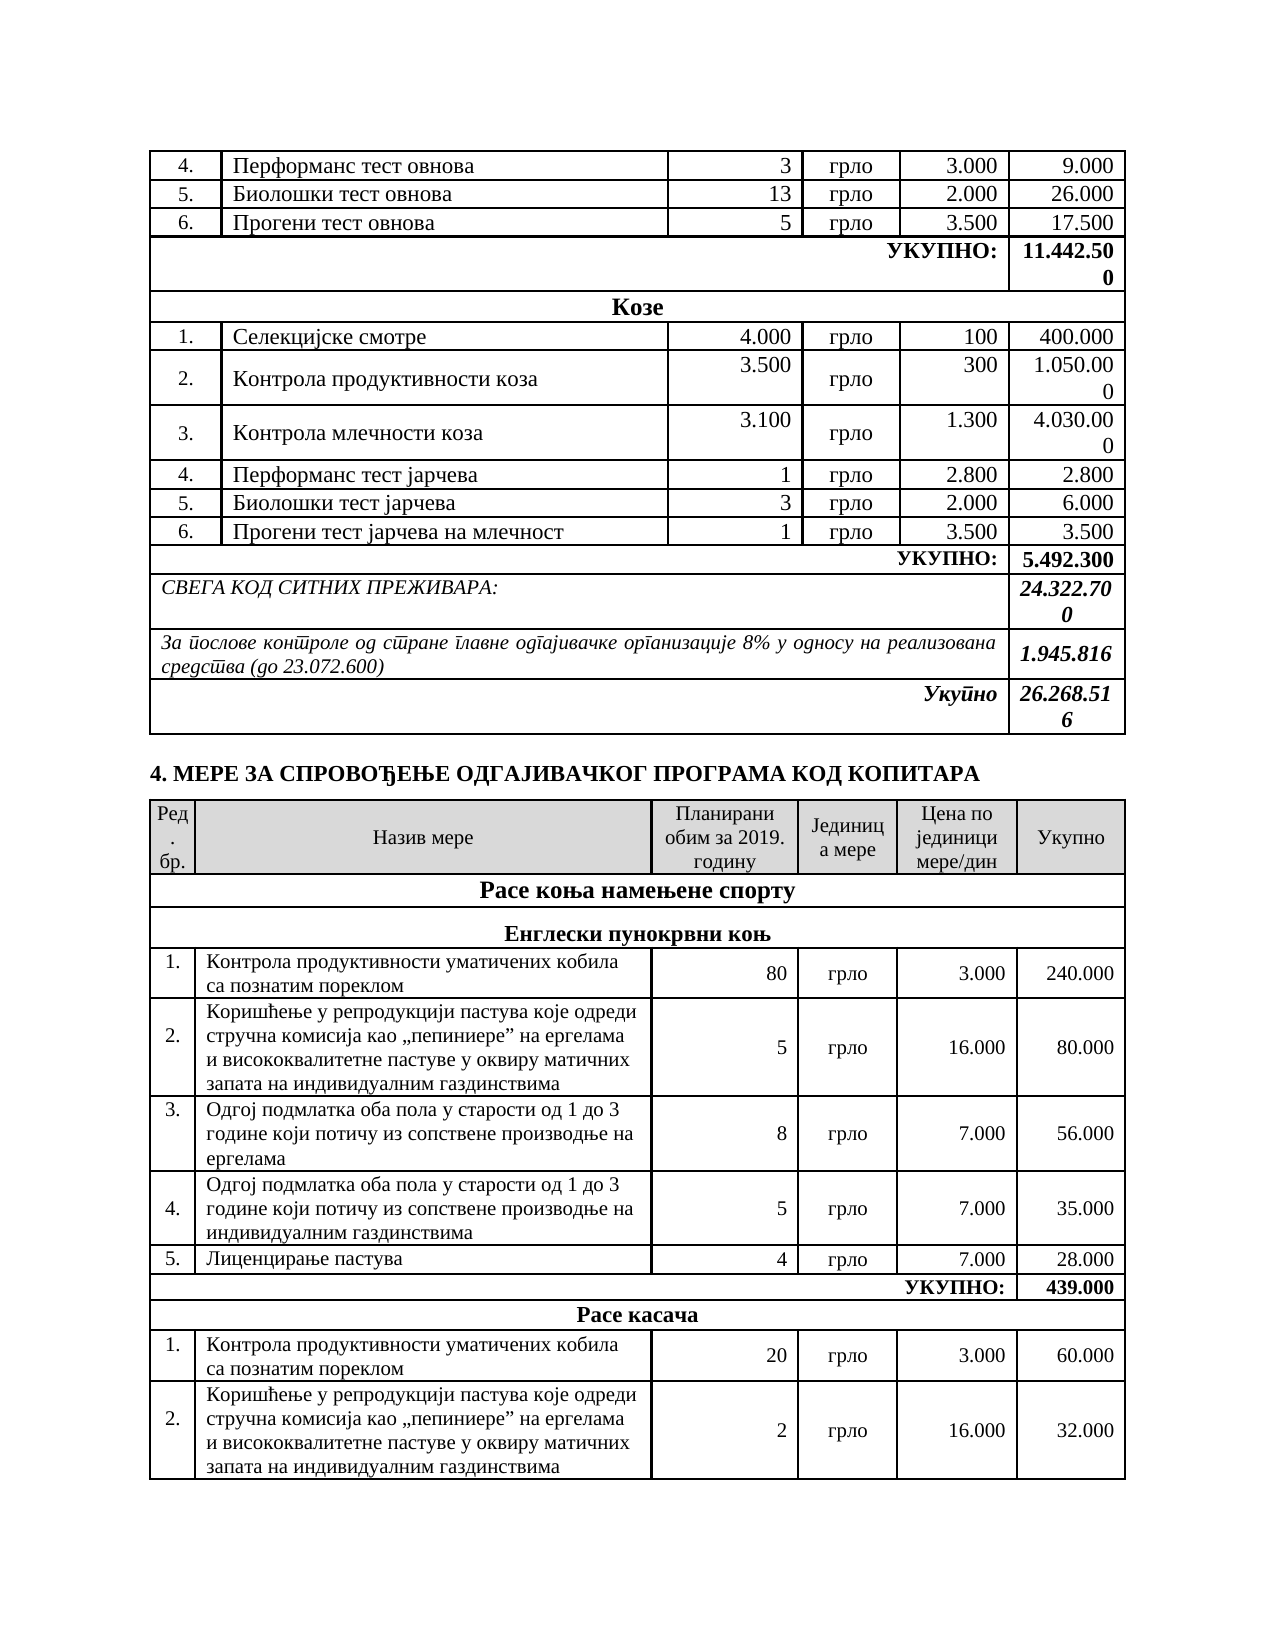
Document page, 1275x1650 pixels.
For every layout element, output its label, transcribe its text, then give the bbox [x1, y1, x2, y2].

table_cell 1. [151, 323, 220, 349]
table_cell 8 [653, 1097, 797, 1169]
table_cell Енглески пунокрвни коњ [151, 908, 1124, 947]
table_cell грло [804, 461, 899, 487]
table_cell Одгој подмлатка оба пола у старости од 1 до 3 године који потичу из сопствене производње на ергелама [196, 1097, 650, 1169]
table_cell 3. [151, 1097, 194, 1169]
table_cell 100 [901, 323, 1008, 349]
table_cell Одгој подмлатка оба пола у старости од 1 до 3 године који потичу из сопствене производње на индивидуалним газдинствима [196, 1172, 650, 1244]
table_cell УКУПНО: [151, 546, 1008, 573]
table_cell 3.500 [901, 518, 1008, 544]
table_cell 3.000 [901, 152, 1008, 178]
table_cell 7.000 [898, 1172, 1016, 1244]
table_cell 5. [151, 1246, 194, 1273]
table_cell 4.030.000 [1010, 406, 1124, 459]
table_cell 17.500 [1010, 209, 1124, 235]
table_cell 16.000 [898, 1382, 1016, 1478]
table_cell Перформанс тест овнова [223, 152, 667, 178]
table_cell 4. [151, 1172, 194, 1244]
table_cell 6. [151, 209, 220, 235]
table_cell СВЕГА КОД СИТНИХ ПРЕЖИВАРА: [151, 575, 1008, 627]
table_cell грло [799, 1097, 896, 1169]
table_cell 2.800 [1010, 461, 1124, 487]
table_cell грло [799, 1331, 896, 1379]
table_cell 7.000 [898, 1246, 1016, 1273]
table_cell 5 [653, 999, 797, 1095]
table_cell 4. [151, 461, 220, 487]
table_cell 400.000 [1010, 323, 1124, 349]
table_cell грло [799, 999, 896, 1095]
table_cell грло [804, 152, 899, 178]
table_cell Лиценцирање пастува [196, 1246, 650, 1273]
table_cell 439.000 [1018, 1275, 1124, 1299]
table_cell 7.000 [898, 1097, 1016, 1169]
table_cell 2. [151, 1382, 194, 1478]
table_cell грло [799, 949, 896, 997]
table_cell 26.268.516 [1010, 680, 1124, 732]
table_cell грло [804, 323, 899, 349]
table_cell УКУПНО: [151, 1275, 1016, 1299]
table_cell 24.322.700 [1010, 575, 1124, 627]
table_cell 1. [151, 1331, 194, 1379]
table_cell 4.000 [669, 323, 801, 349]
table_cell 2.800 [901, 461, 1008, 487]
table_cell грло [804, 209, 899, 235]
table_cell 1. [151, 949, 194, 997]
table_cell Расе касача [151, 1301, 1124, 1329]
table_cell 1 [669, 461, 801, 487]
table_cell грло [799, 1172, 896, 1244]
table_cell Прогени тест јарчева на млечност [223, 518, 667, 544]
table_cell 20 [653, 1331, 797, 1379]
table_cell 2 [653, 1382, 797, 1478]
table_cell 13 [669, 181, 801, 207]
table_cell 5 [669, 209, 801, 235]
table_header Јединица мере [799, 801, 896, 873]
table_cell 28.000 [1018, 1246, 1124, 1273]
table_cell Биолошки тест јарчева [223, 490, 667, 516]
table_cell Контрола продуктивности уматичених кобила са познатим пореклом [196, 1331, 650, 1379]
table_header Планирани обим за 2019. годину [653, 801, 797, 873]
table_cell Перформанс тест јарчева [223, 461, 667, 487]
table_cell 11.442.500 [1010, 238, 1124, 290]
text 4. МЕРЕ ЗА СПРОВОЂЕЊЕ ОДГАЈИВАЧКОГ ПРОГРАМА КОД КОПИТАРА [150, 759, 1125, 786]
table_cell Контрола продуктивности коза [223, 351, 667, 404]
table_cell Контрола продуктивности уматичених кобила са познатим пореклом [196, 949, 650, 997]
table_cell 6.000 [1010, 490, 1124, 516]
table_cell 5. [151, 490, 220, 516]
table_cell Контрола млечности коза [223, 406, 667, 459]
table_header Ред. бр. [151, 801, 194, 873]
table_cell 5.492.300 [1010, 546, 1124, 573]
table_cell 2. [151, 999, 194, 1095]
table_cell 60.000 [1018, 1331, 1124, 1379]
table_cell За послове контроле од стране главне одгајивачке организације 8% у односу на реализована средства (до 23.072.600) [151, 630, 1008, 678]
table_cell 80 [653, 949, 797, 997]
table_cell 9.000 [1010, 152, 1124, 178]
table_cell 5 [653, 1172, 797, 1244]
table_cell грло [804, 406, 899, 459]
table_cell Расе коња намењене спорту [151, 875, 1124, 906]
table_cell 3.500 [1010, 518, 1124, 544]
table_cell 26.000 [1010, 181, 1124, 207]
table_cell 3.000 [898, 949, 1016, 997]
table_cell 3.000 [898, 1331, 1016, 1379]
table_cell Селекцијске смотре [223, 323, 667, 349]
table_cell 4 [653, 1246, 797, 1273]
table_cell 2.000 [901, 490, 1008, 516]
table_header Назив мере [196, 801, 650, 873]
table_cell Прогени тест овнова [223, 209, 667, 235]
table_cell 6. [151, 518, 220, 544]
table_cell 4. [151, 152, 220, 178]
table_cell 16.000 [898, 999, 1016, 1095]
table_cell грло [799, 1382, 896, 1478]
table_cell грло [799, 1246, 896, 1273]
table_cell Биолошки тест овнова [223, 181, 667, 207]
table_cell 300 [901, 351, 1008, 404]
table_cell Укупно [151, 680, 1008, 732]
table_cell 2.000 [901, 181, 1008, 207]
table_cell Козе [151, 292, 1124, 321]
table_cell 1 [669, 518, 801, 544]
table_cell 1.300 [901, 406, 1008, 459]
table_cell 32.000 [1018, 1382, 1124, 1478]
table_cell 3.500 [901, 209, 1008, 235]
table_cell грло [804, 518, 899, 544]
table_cell 80.000 [1018, 999, 1124, 1095]
table_cell 3 [669, 152, 801, 178]
table_cell грло [804, 490, 899, 516]
table_cell 2. [151, 351, 220, 404]
table_cell 5. [151, 181, 220, 207]
table_cell 3.500 [669, 351, 801, 404]
table_cell 1.050.000 [1010, 351, 1124, 404]
table_cell грло [804, 351, 899, 404]
table_cell 3 [669, 490, 801, 516]
table_cell УКУПНО: [151, 238, 1008, 290]
table_header Укупно [1018, 801, 1124, 873]
table_cell 35.000 [1018, 1172, 1124, 1244]
table_cell 56.000 [1018, 1097, 1124, 1169]
table_cell 3. [151, 406, 220, 459]
table_cell 1.945.816 [1010, 630, 1124, 678]
table_cell 3.100 [669, 406, 801, 459]
table_cell грло [804, 181, 899, 207]
table_header Цена по јединици мере/дин [898, 801, 1016, 873]
table_cell 240.000 [1018, 949, 1124, 997]
